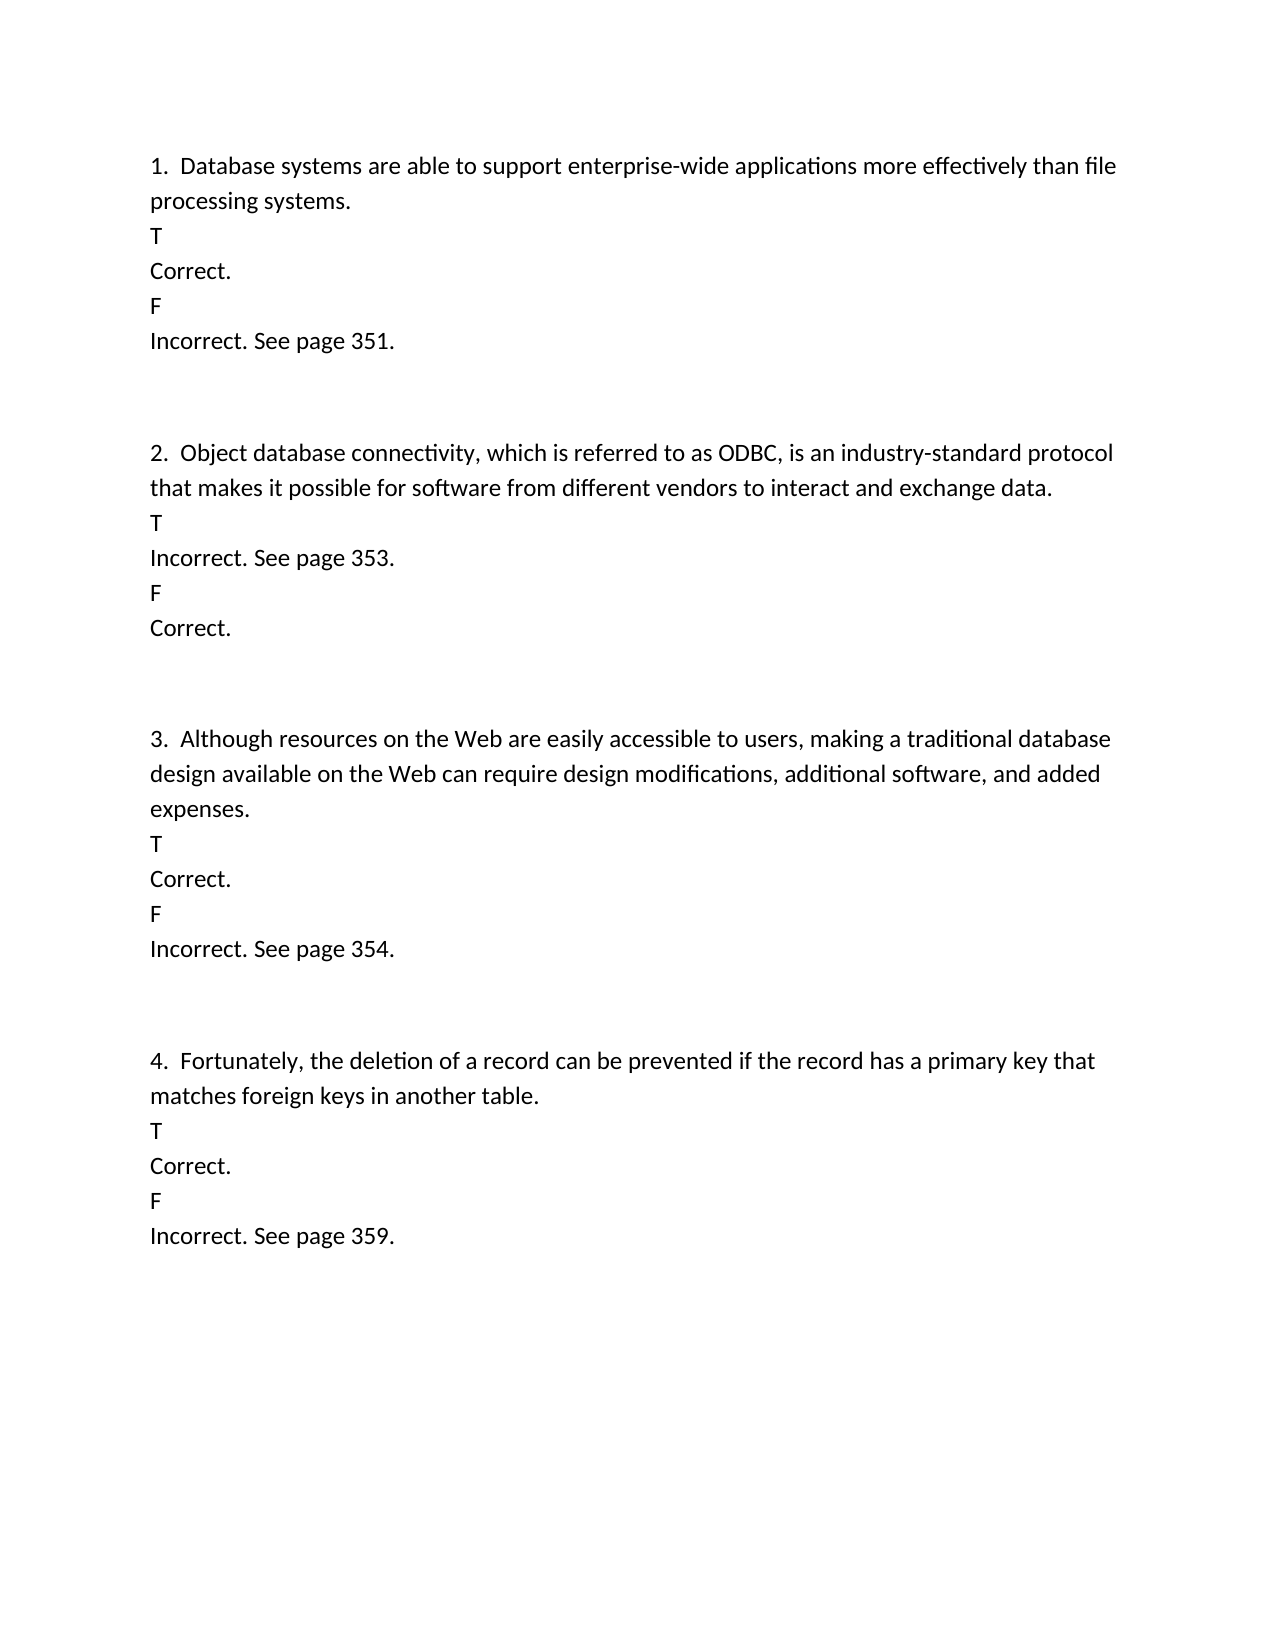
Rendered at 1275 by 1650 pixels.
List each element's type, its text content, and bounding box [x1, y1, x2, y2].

text 2. Object database connectivity, which is referred to as ODBC, is an industry-standard protocol that makes it possible for software from different vendors to interact and exchange data. T Incorrect. See page 353. F Correct. [150, 437, 1125, 642]
text 4. Fortunately, the deletion of a record can be prevented if the record has a primary key that matches foreign keys in another table. T Correct. F Incorrect. See page 359. [150, 1045, 1125, 1251]
text 3. Although resources on the Web are easily accessible to users, making a traditional database design available on the Web can require design modifications, additional software, and added expenses. T Correct. F Incorrect. See page 354. [150, 723, 1125, 964]
text 1. Database systems are able to support enterprise-wide applications more effectively than file processing systems. T Correct. F Incorrect. See page 351. [150, 150, 1125, 356]
